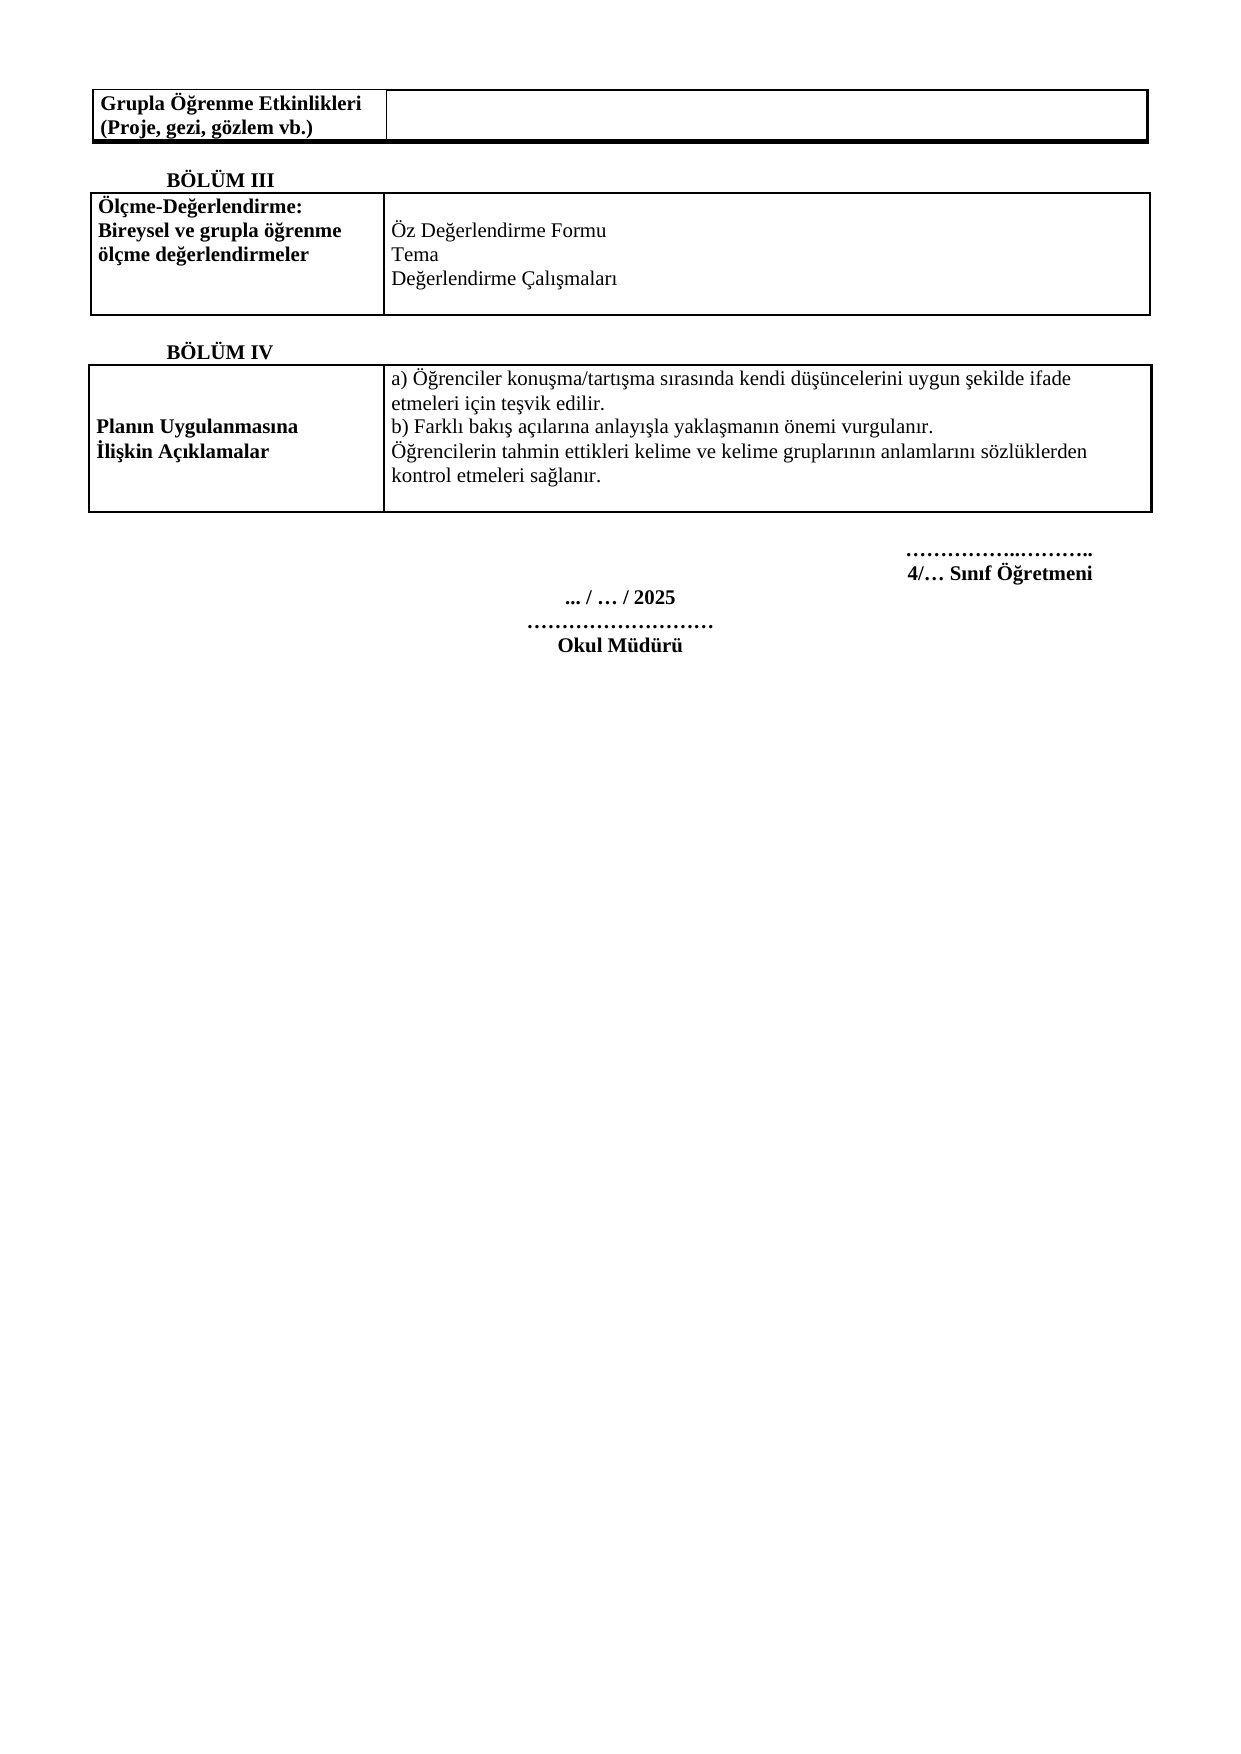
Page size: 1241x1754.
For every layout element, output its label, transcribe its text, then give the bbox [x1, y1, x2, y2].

table_cell [387, 91, 1146, 139]
text Okul Müdürü [148, 633, 1092, 657]
text ……………………… [148, 609, 1092, 633]
text ... / … / 2025 [148, 585, 1092, 609]
table_header a) Öğrenciler konuşma/tartışma sırasında kendi düşüncelerini uygun şekilde ifade etmeleri için teşvik edilir. b) Farklı bakış açılarına anlayışla yaklaşmanın önemi vurgulanır. Öğrencilerin tahmin ettikleri kelime ve kelime gruplarının anlamlarını sözlüklerden kontrol etmeleri sağlanır. [385, 366, 1150, 511]
subtitle BÖLÜM IV [148, 340, 1092, 364]
table_header Öz Değerlendirme Formu Tema Değerlendirme Çalışmaları [385, 194, 1149, 314]
table_header Planın Uygulanmasına İlişkin Açıklamalar [90, 366, 383, 511]
subtitle BÖLÜM III [148, 168, 1092, 192]
table_cell Grupla Öğrenme Etkinlikleri (Proje, gezi, gözlem vb.) [94, 90, 386, 139]
table_header Ölçme-Değerlendirme: Bireysel ve grupla öğrenme ölçme değerlendirmeler [92, 194, 383, 314]
text ……………..……….. [148, 537, 1092, 561]
text 4/… Sınıf Öğretmeni [148, 561, 1092, 585]
